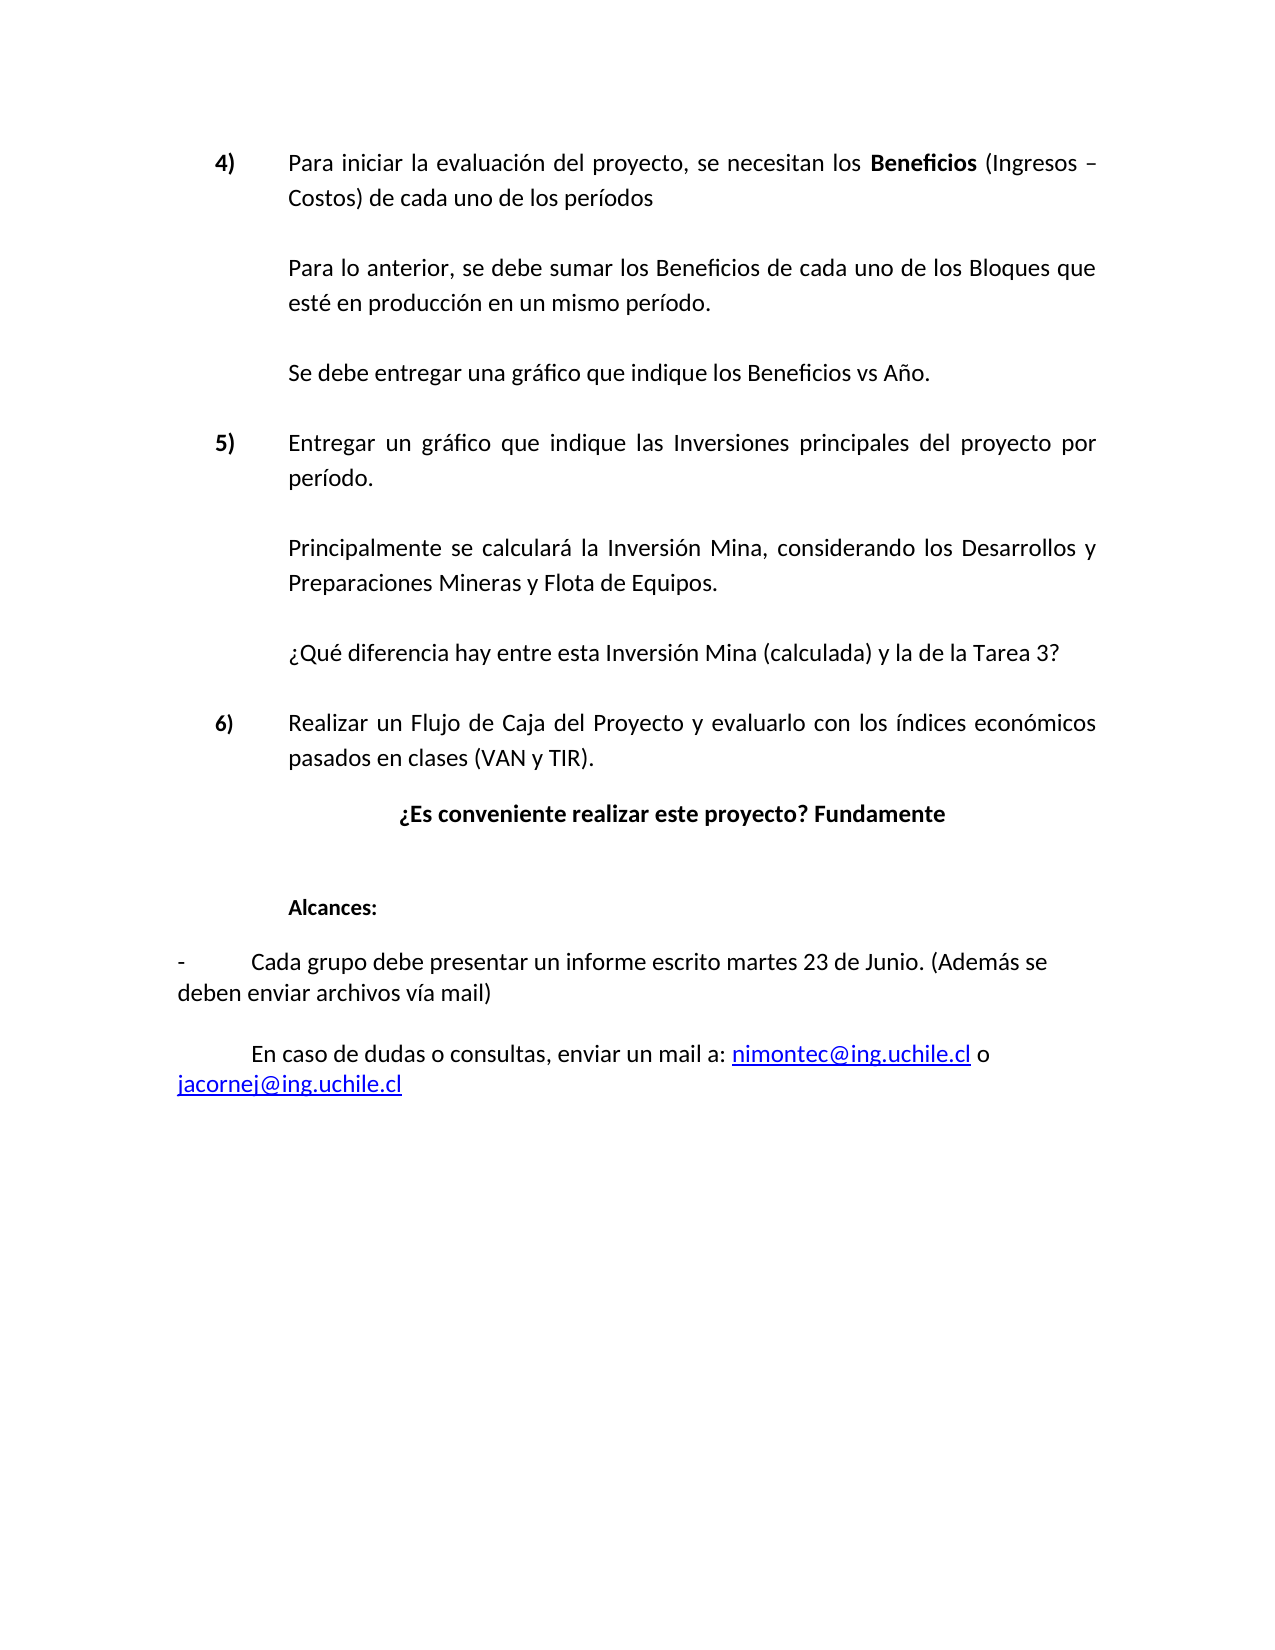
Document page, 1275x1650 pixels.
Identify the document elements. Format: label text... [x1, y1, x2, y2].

text - Cada grupo debe presentar un informe escrito martes 23 de Junio. (Además se deben enviar archivos vía mail) [177, 946, 1098, 1007]
text ¿Es conveniente realizar este proyecto? Fundamente [325, 798, 1098, 829]
list Se debe entregar una gráfico que indique los Beneficios vs Año. [288, 358, 1098, 388]
list Entregar un gráfico que indique las Inversiones principales del proyecto por período. [215, 428, 1098, 493]
list Para lo anterior, se debe sumar los Beneficios de cada uno de los Bloques que esté en producción en un mismo período. [288, 253, 1098, 318]
list Alcances: [288, 893, 1098, 921]
list Principalmente se calculará la Inversión Mina, considerando los Desarrollos y Preparaciones Mineras y Flota de Equipos. [288, 533, 1098, 598]
text En caso de dudas o consultas, enviar un mail a: nimontec@ing.uchile.cl o jacornej@ing.uchile.cl [177, 1038, 1098, 1099]
list Para iniciar la evaluación del proyecto, se necesitan los Beneficios (Ingresos – Costos) de cada uno de los períodos [215, 148, 1098, 213]
list ¿Qué diferencia hay entre esta Inversión Mina (calculada) y la de la Tarea 3? [288, 638, 1098, 668]
list Realizar un Flujo de Caja del Proyecto y evaluarlo con los índices económicos pasados en clases (VAN y TIR). [215, 708, 1098, 773]
